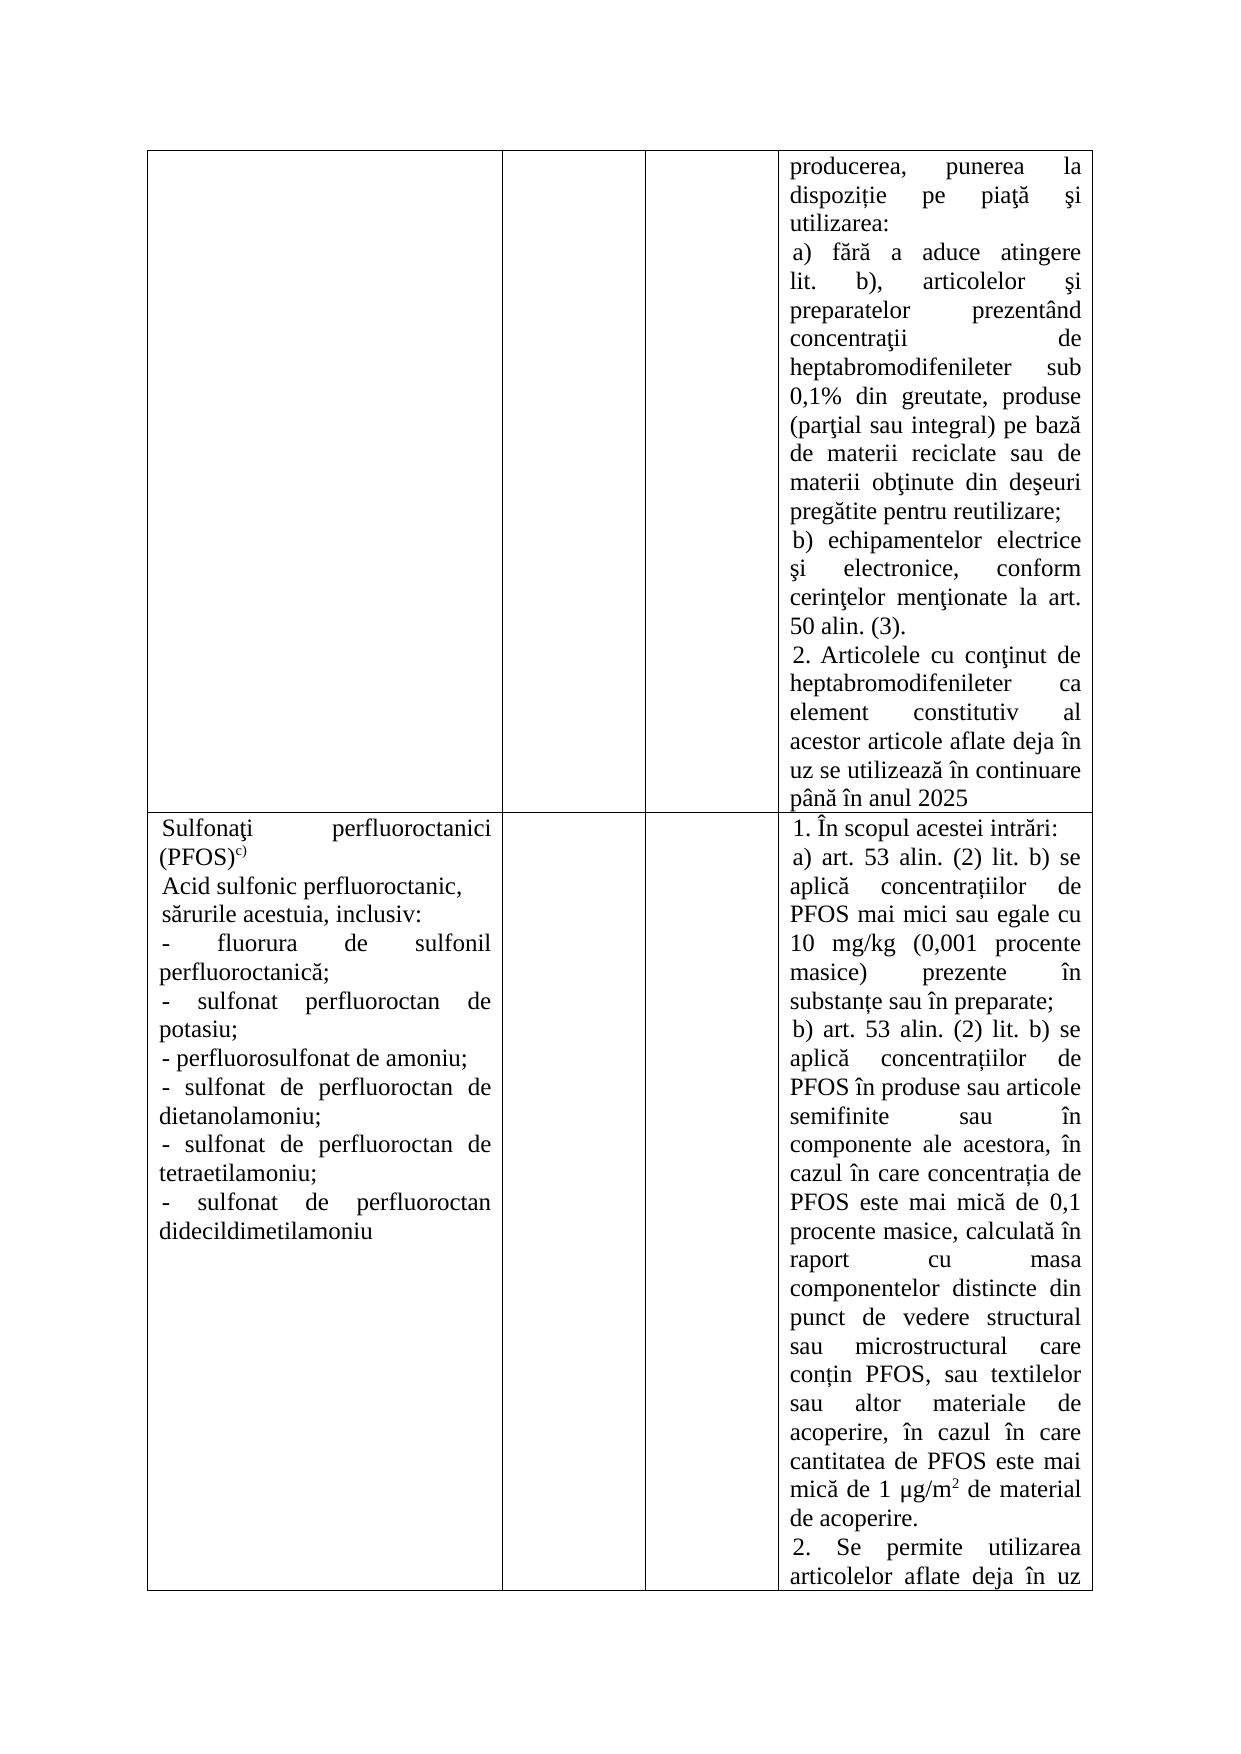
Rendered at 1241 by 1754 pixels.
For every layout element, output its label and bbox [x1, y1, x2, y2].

table_cell [148, 813, 502, 1589]
table_cell [779, 151, 1092, 812]
table_cell [779, 813, 1092, 1589]
table_cell [646, 151, 778, 812]
table_cell [503, 813, 645, 1589]
table_cell [148, 151, 502, 812]
table_cell [646, 813, 778, 1589]
table_cell [503, 151, 645, 812]
